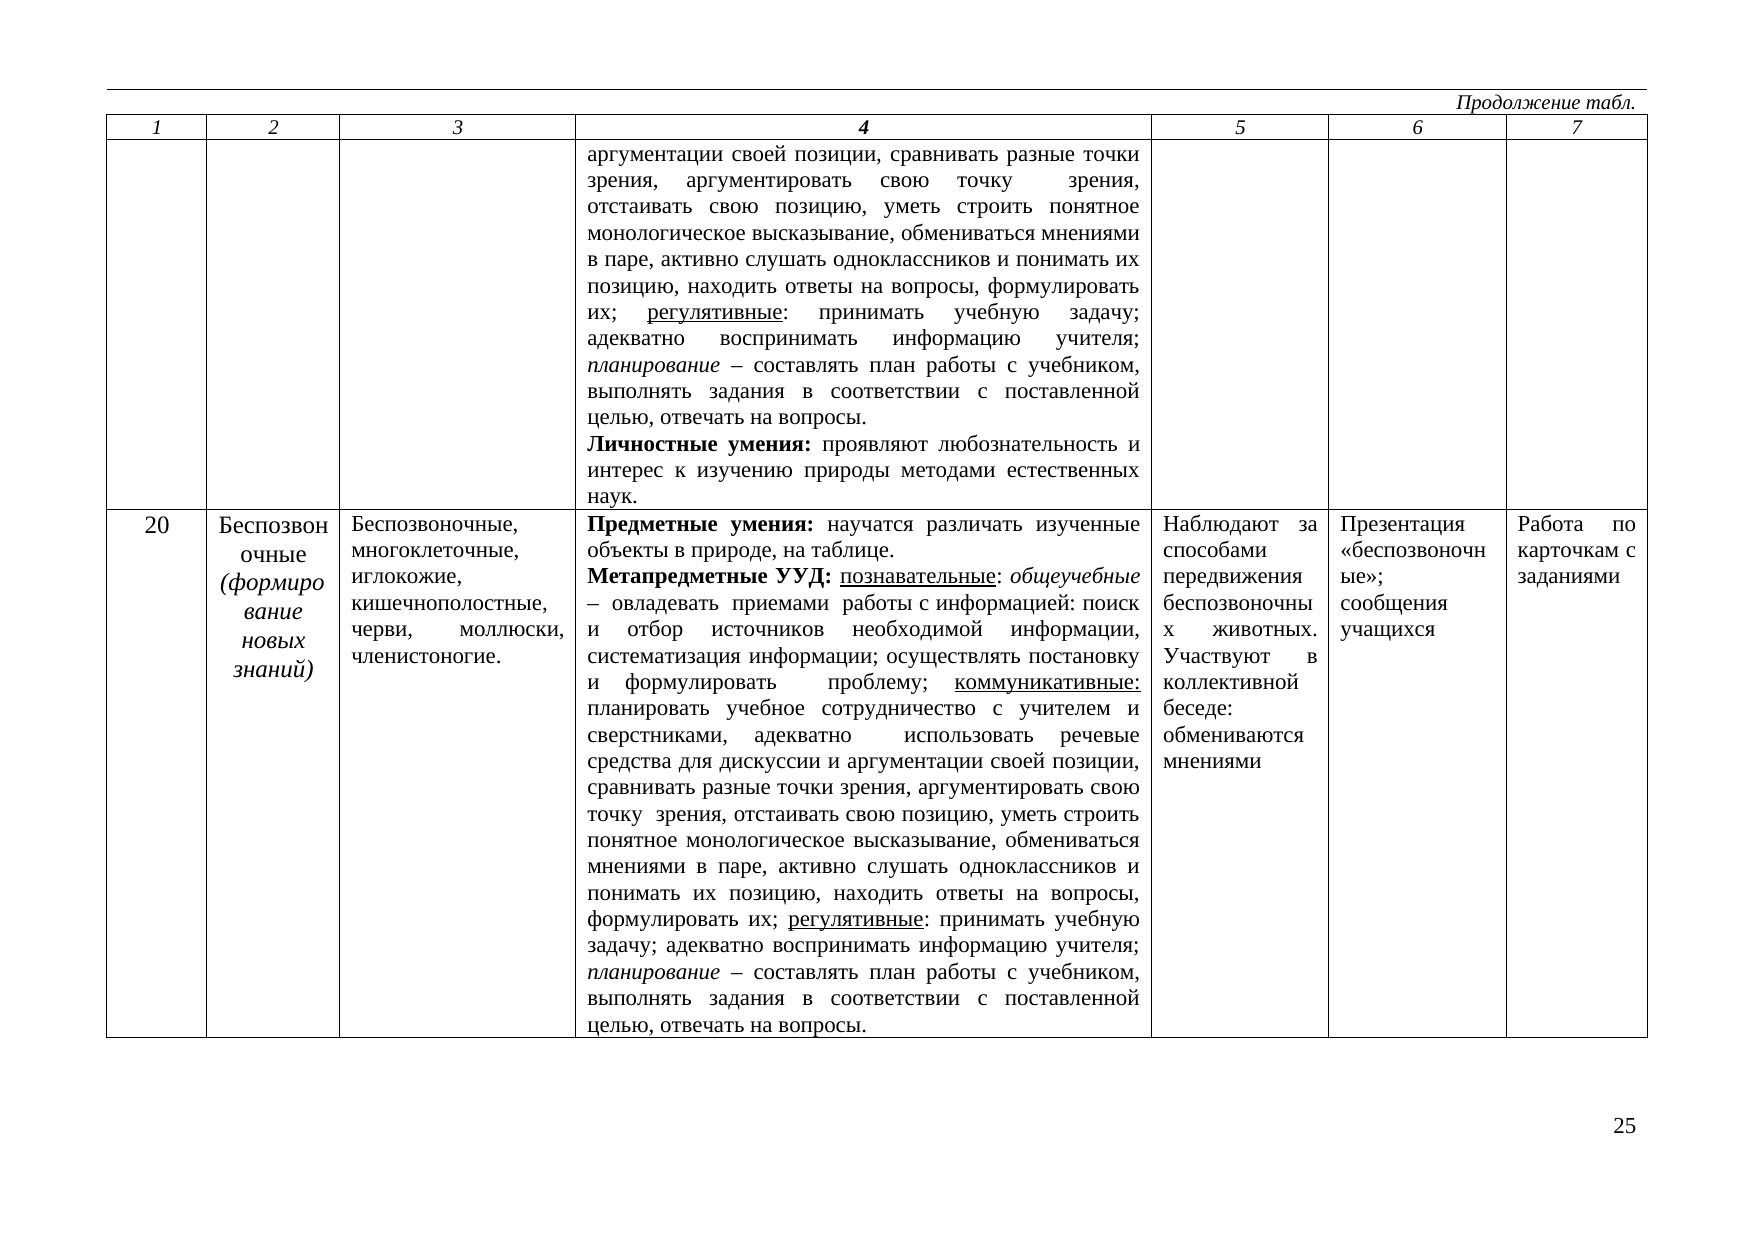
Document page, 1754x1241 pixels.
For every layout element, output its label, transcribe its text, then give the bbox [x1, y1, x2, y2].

table_cell 7 [1507, 115, 1647, 139]
table_cell Беспозвоночные (формирование новых знаний) [207, 510, 339, 1037]
table_cell 1 [107, 115, 206, 139]
table_cell Работа по карточкам с заданиями [1507, 510, 1647, 1037]
table_cell Беспозвоночные, многоклеточные, иглокожие, кишечнополостные, черви, моллюски, членистоногие. [340, 510, 575, 1037]
table_cell [1507, 140, 1647, 509]
table_cell [1152, 140, 1328, 509]
table_cell 5 [1152, 115, 1328, 139]
table_cell Презентация «беспозвоночные»; сообщения учащихся [1329, 510, 1506, 1037]
table_cell [107, 140, 206, 509]
table_cell 2 [207, 115, 339, 139]
table_cell 3 [340, 115, 575, 139]
table_cell 6 [1329, 115, 1506, 139]
table_cell [1329, 140, 1506, 509]
table_cell Наблюдают за способами передвижения беспозвоночных животных. Участвуют в коллективной беседе: обмениваются мнениями [1152, 510, 1328, 1037]
table_cell Продолжение табл. [107, 90, 1647, 114]
table_cell 20 [107, 510, 206, 1037]
table_cell Предметные умения: научатся различать изученные объекты в природе, на таблице. Метапредметные УУД: познавательные: общеучебные – овладевать приемами работы с информацией: поиск и отбор источников необходимой информации, систематизация информации; осуществлять постановку и формулировать проблему; коммуникативные: планировать учебное сотрудничество с учителем и сверстниками, адекватно использовать речевые средства для дискуссии и аргументации своей позиции, сравнивать разные точки зрения, аргументировать свою точку зрения, отстаивать свою позицию, уметь строить понятное монологическое высказывание, обмениваться мнениями в паре, активно слушать одноклассников и понимать их позицию, находить ответы на вопросы, формулировать их; регулятивные: принимать учебную задачу; адекватно воспринимать информацию учителя; планирование – составлять план работы с учебником, выполнять задания в соответствии с поставленной целью, отвечать на вопросы. [576, 510, 1151, 1037]
table_cell аргументации своей позиции, сравнивать разные точки зрения, аргументировать свою точку зрения, отстаивать свою позицию, уметь строить понятное монологическое высказывание, обмениваться мнениями в паре, активно слушать одноклассников и понимать их позицию, находить ответы на вопросы, формулировать их; регулятивные: принимать учебную задачу; адекватно воспринимать информацию учителя; планирование – составлять план работы с учебником, выполнять задания в соответствии с поставленной целью, отвечать на вопросы. Личностные умения: проявляют любознательность и интерес к изучению природы методами естественных наук. [576, 140, 1151, 509]
table_cell [207, 140, 339, 509]
table_cell 4 [576, 115, 1151, 139]
table_cell [340, 140, 575, 509]
